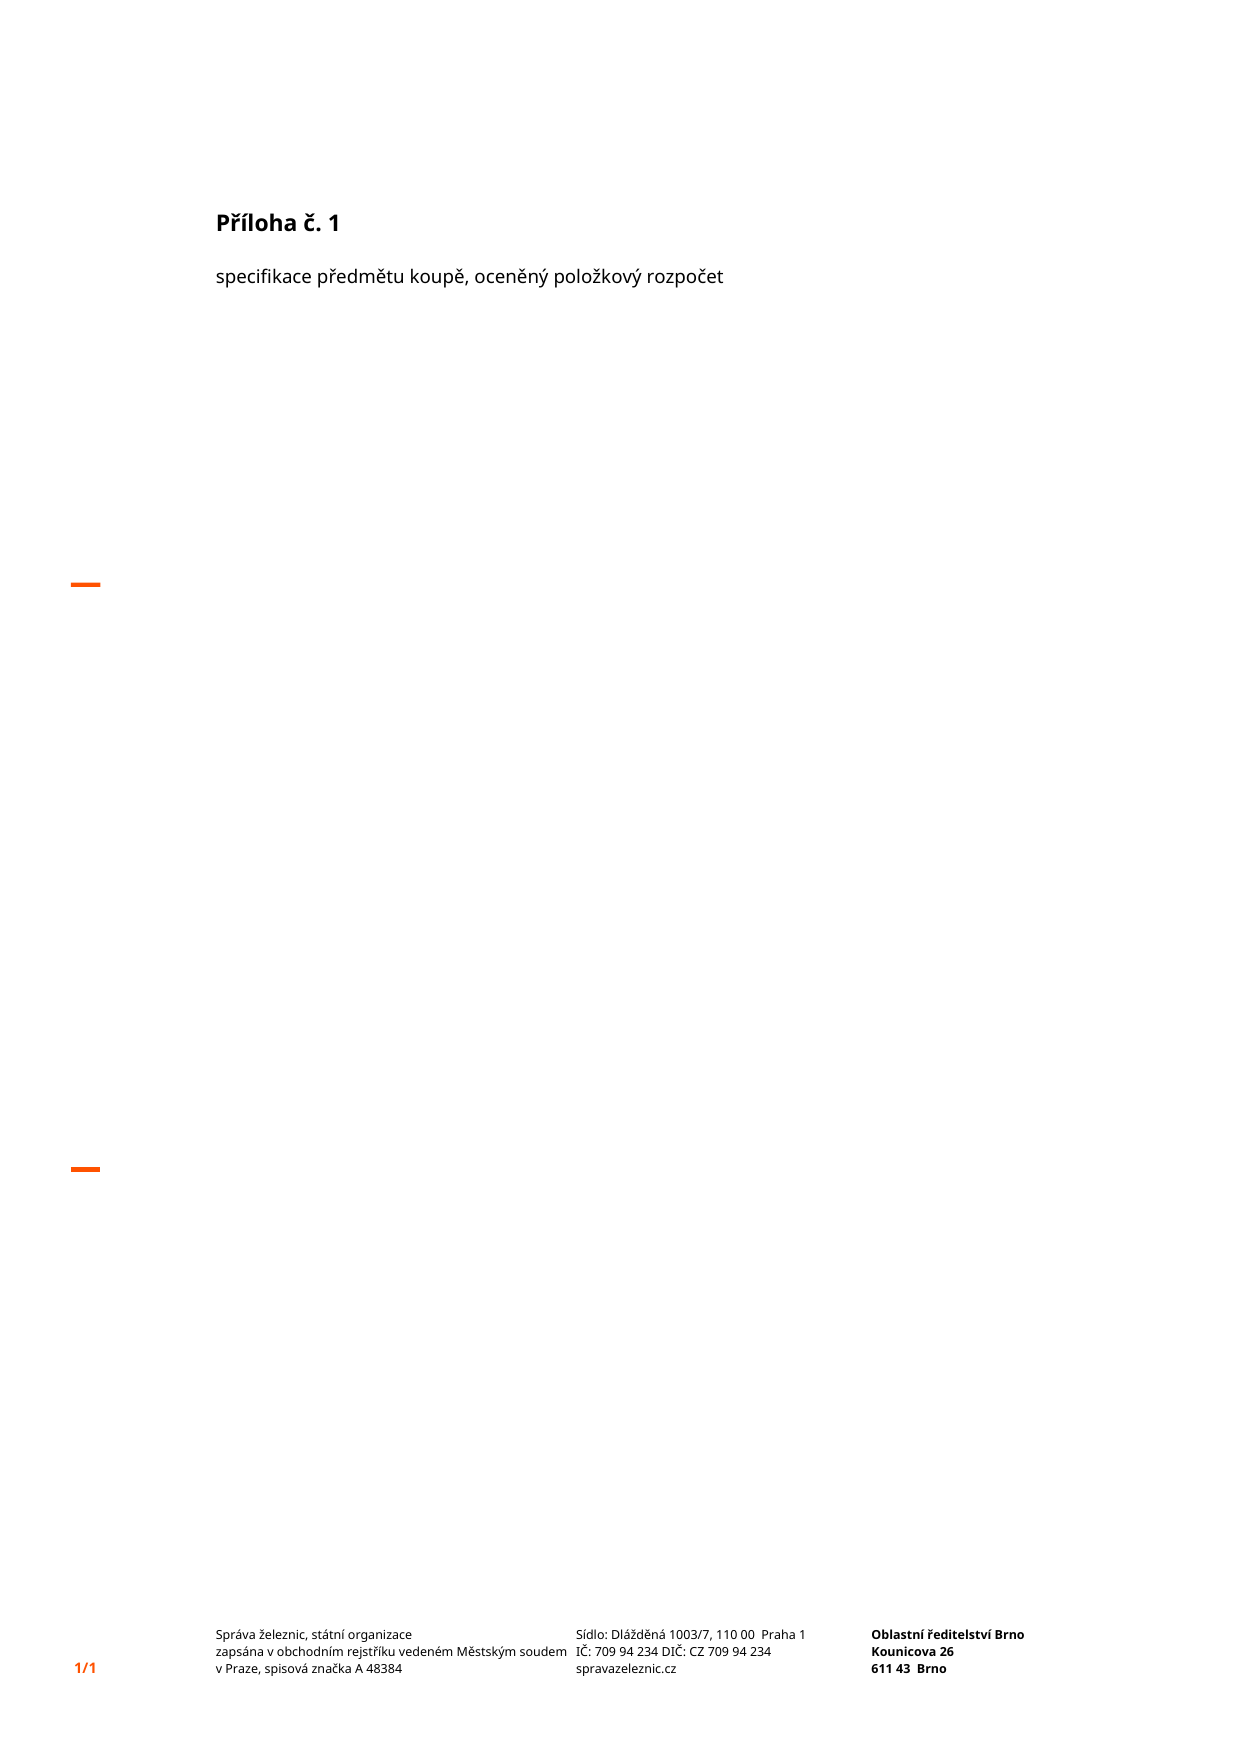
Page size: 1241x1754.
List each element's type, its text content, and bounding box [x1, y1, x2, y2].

text Příloha č. 1 [216, 207, 1122, 238]
text specifikace předmětu koupě, oceněný položkový rozpočet [216, 263, 1122, 289]
